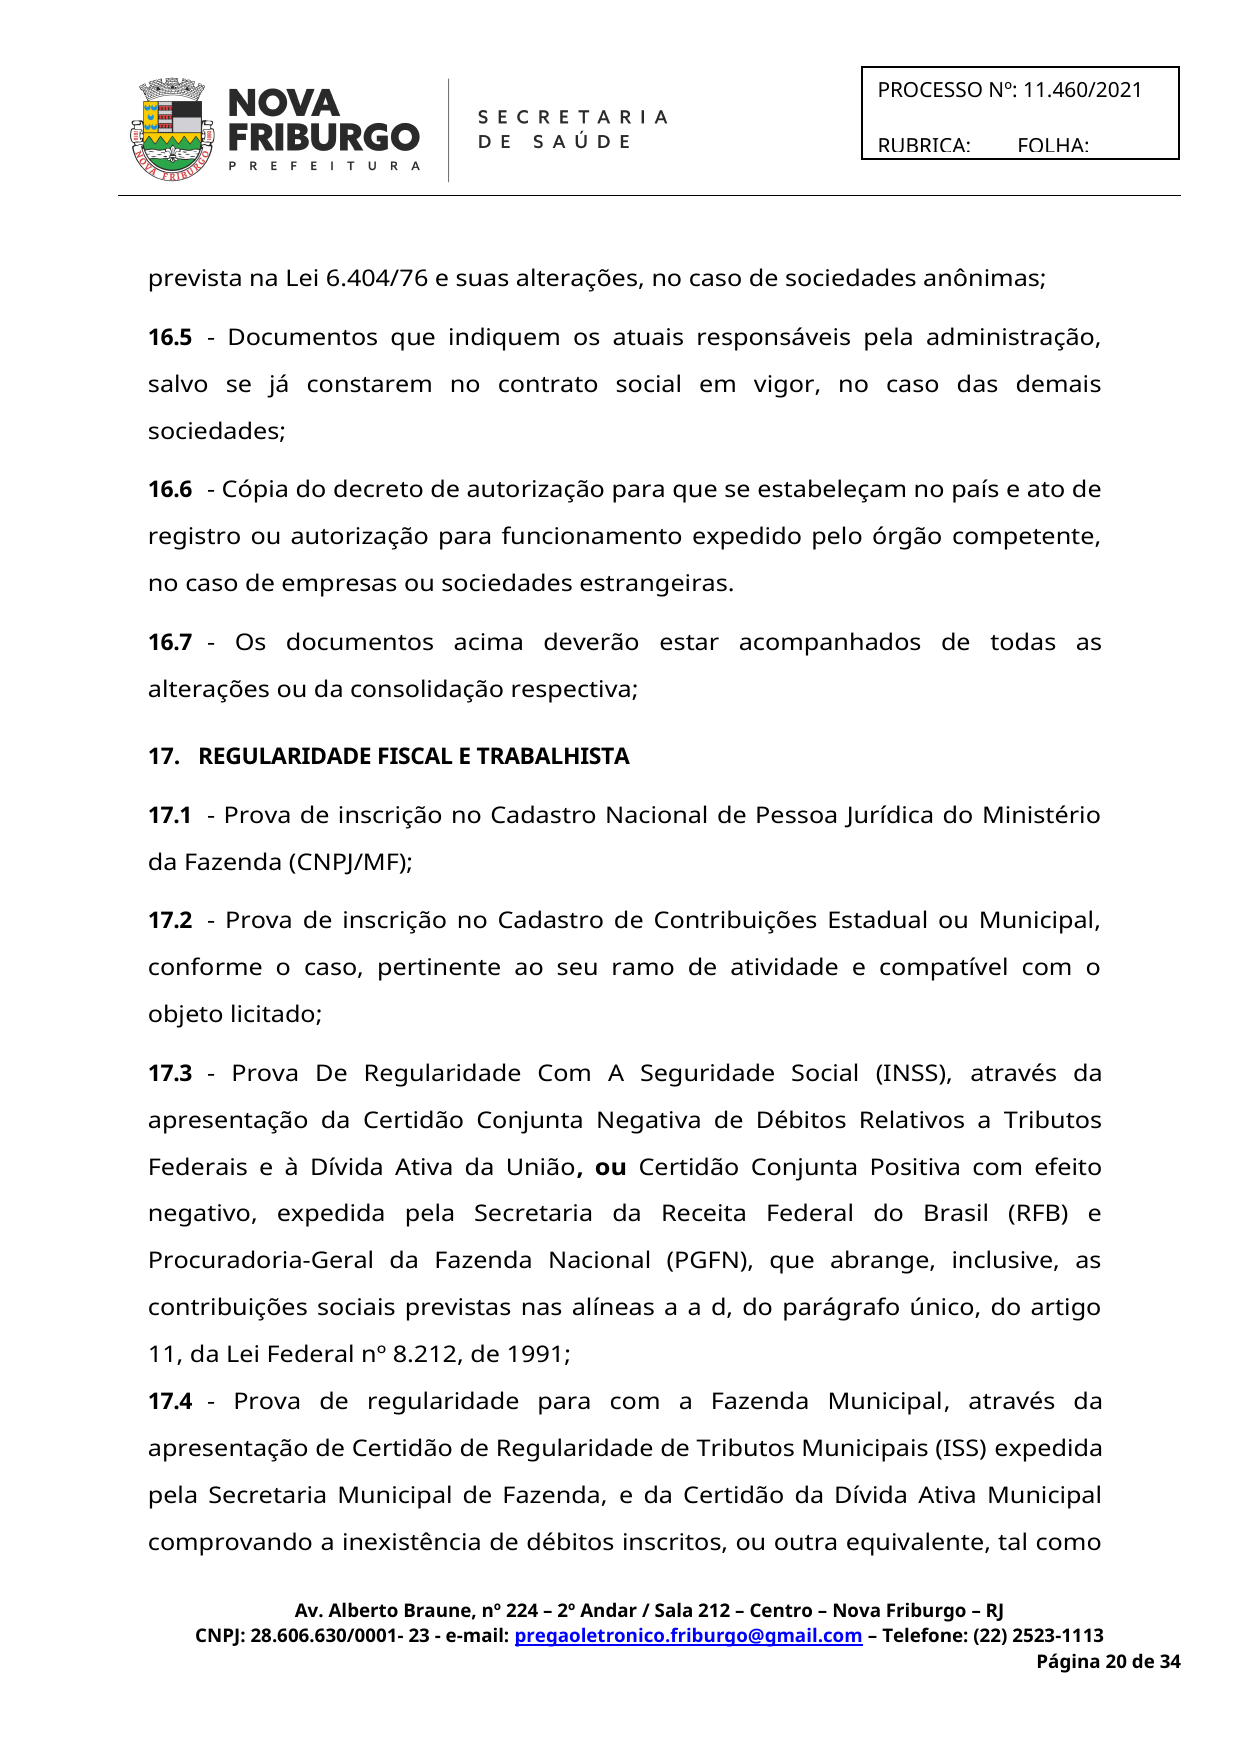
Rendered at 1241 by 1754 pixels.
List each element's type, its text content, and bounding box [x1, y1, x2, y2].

list - Os documentos acima deverão estar acompanhados de todas as alterações ou da consolidação respectiva; [148, 626, 1103, 704]
list - Prova De Regularidade Com A Seguridade Social (INSS), através da apresentação da Certidão Conjunta Negativa de Débitos Relativos a Tributos Federais e à Dívida Ativa da União, ou Certidão Conjunta Positiva com efeito negativo, expedida pela Secretaria da Receita Federal do Brasil (RFB) e Procuradoria-Geral da Fazenda Nacional (PGFN), que abrange, inclusive, as contribuições sociais previstas nas alíneas a a d, do parágrafo único, do artigo 11, da Lei Federal nº 8.212, de 1991; [148, 1057, 1103, 1369]
picture [118, 68, 683, 194]
list - Documentos que indiquem os atuais responsáveis pela administração, salvo se já constarem no contrato social em vigor, no caso das demais sociedades; [148, 321, 1103, 446]
list - Prova de inscrição no Cadastro de Contribuições Estadual ou Municipal, conforme o caso, pertinente ao seu ramo de atividade e compatível com o objeto licitado; [148, 904, 1103, 1029]
list REGULARIDADE FISCAL E TRABALHISTA [148, 740, 1103, 771]
list - Cópia do decreto de autorização para que se estabeleçam no país e ato de registro ou autorização para funcionamento expedido pelo órgão competente, no caso de empresas ou sociedades estrangeiras. [148, 473, 1103, 598]
list - Prova de inscrição no Cadastro Nacional de Pessoa Jurídica do Ministério da Fazenda (CNPJ/MF); [148, 799, 1103, 877]
